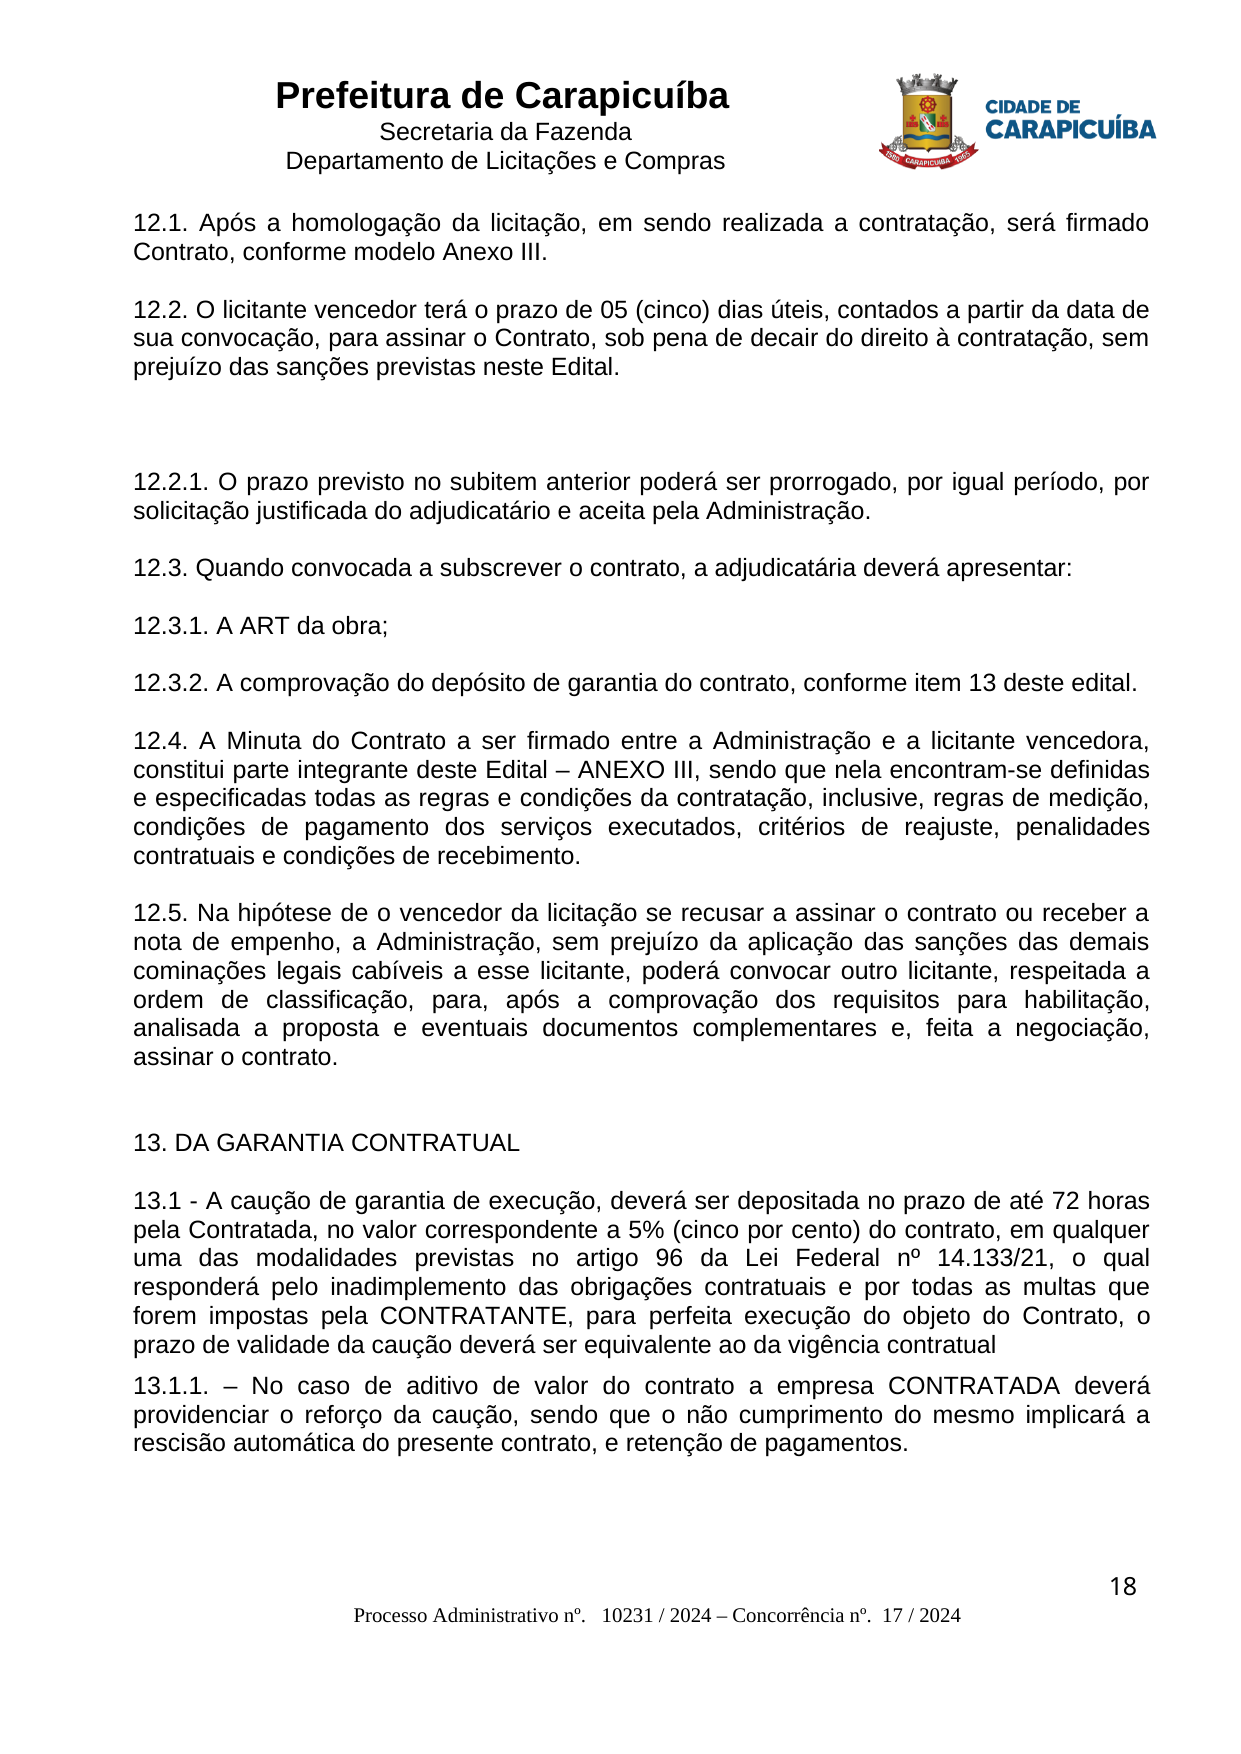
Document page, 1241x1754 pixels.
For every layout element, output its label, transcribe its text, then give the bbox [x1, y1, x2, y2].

text 12.3. Quando convocada a subscrever o contrato, a adjudicatária deverá apresentar: [133, 553, 1152, 582]
text 12.4. A Minuta do Contrato a ser firmado entre a Administração e a licitante vencedora, constitui parte integrante deste Edital – ANEXO III, sendo que nela encontram-se definidas e especificadas todas as regras e condições da contratação, inclusive, regras de medição, condições de pagamento dos serviços executados, critérios de reajuste, penalidades contratuais e condições de recebimento. [133, 726, 1152, 870]
text 12.2.1. O prazo previsto no subitem anterior poderá ser prorrogado, por igual período, por solicitação justificada do adjudicatário e aceita pela Administração. [133, 467, 1152, 525]
text 12.2. O licitante vencedor terá o prazo de 05 (cinco) dias úteis, contados a partir da data de sua convocação, para assinar o Contrato, sob pena de decair do direito à contratação, sem prejuízo das sanções previstas neste Edital. [133, 295, 1152, 381]
text 12.3.2. A comprovação do depósito de garantia do contrato, conforme item 13 deste edital. [133, 668, 1152, 697]
text 12.5. Na hipótese de o vencedor da licitação se recusar a assinar o contrato ou receber a nota de empenho, a Administração, sem prejuízo da aplicação das sanções das demais cominações legais cabíveis a esse licitante, poderá convocar outro licitante, respeitada a ordem de classificação, para, após a comprovação dos requisitos para habilitação, analisada a proposta e eventuais documentos complementares e, feita a negociação, assinar o contrato. [133, 898, 1152, 1071]
text 13.1.1. – No caso de aditivo de valor do contrato a empresa CONTRATADA deverá providenciar o reforço da caução, sendo que o não cumprimento do mesmo implicará a rescisão automática do presente contrato, e retenção de pagamentos. [133, 1371, 1152, 1457]
text 12.3.1. A ART da obra; [133, 611, 1152, 640]
text 12.1. Após a homologação da licitação, em sendo realizada a contratação, será firmado Contrato, conforme modelo Anexo III. [133, 208, 1152, 266]
picture [877, 65, 1159, 172]
text 13.1 - A caução de garantia de execução, deverá ser depositada no prazo de até 72 horas pela Contratada, no valor correspondente a 5% (cinco por cento) do contrato, em qualquer uma das modalidades previstas no artigo 96 da Lei Federal nº 14.133/21, o qual responderá pelo inadimplemento das obrigações contratuais e por todas as multas que forem impostas pela CONTRATANTE, para perfeita execução do objeto do Contrato, o prazo de validade da caução deverá ser equivalente ao da vigência contratual [133, 1186, 1152, 1358]
text 13. DA GARANTIA CONTRATUAL [133, 1128, 1152, 1157]
